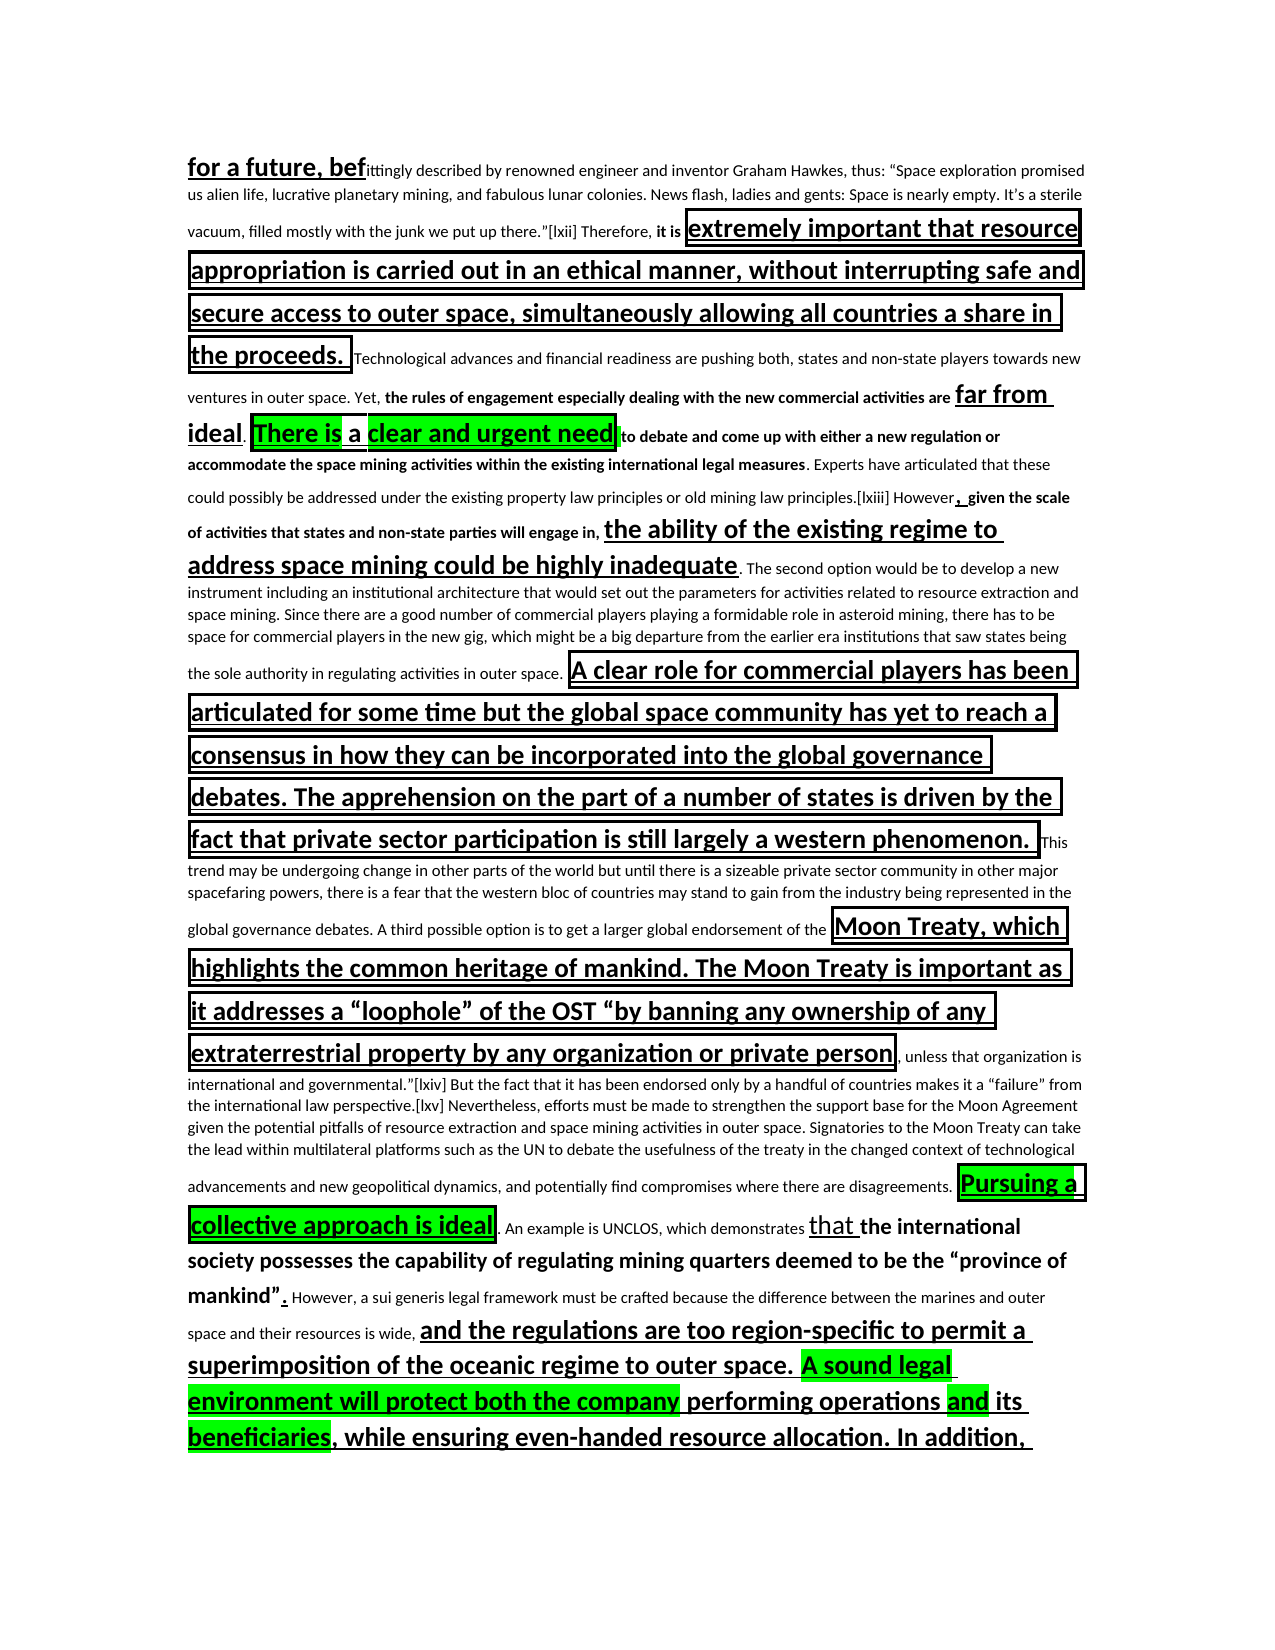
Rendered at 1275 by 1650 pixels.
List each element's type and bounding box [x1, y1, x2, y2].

text [187, 150, 1087, 1453]
